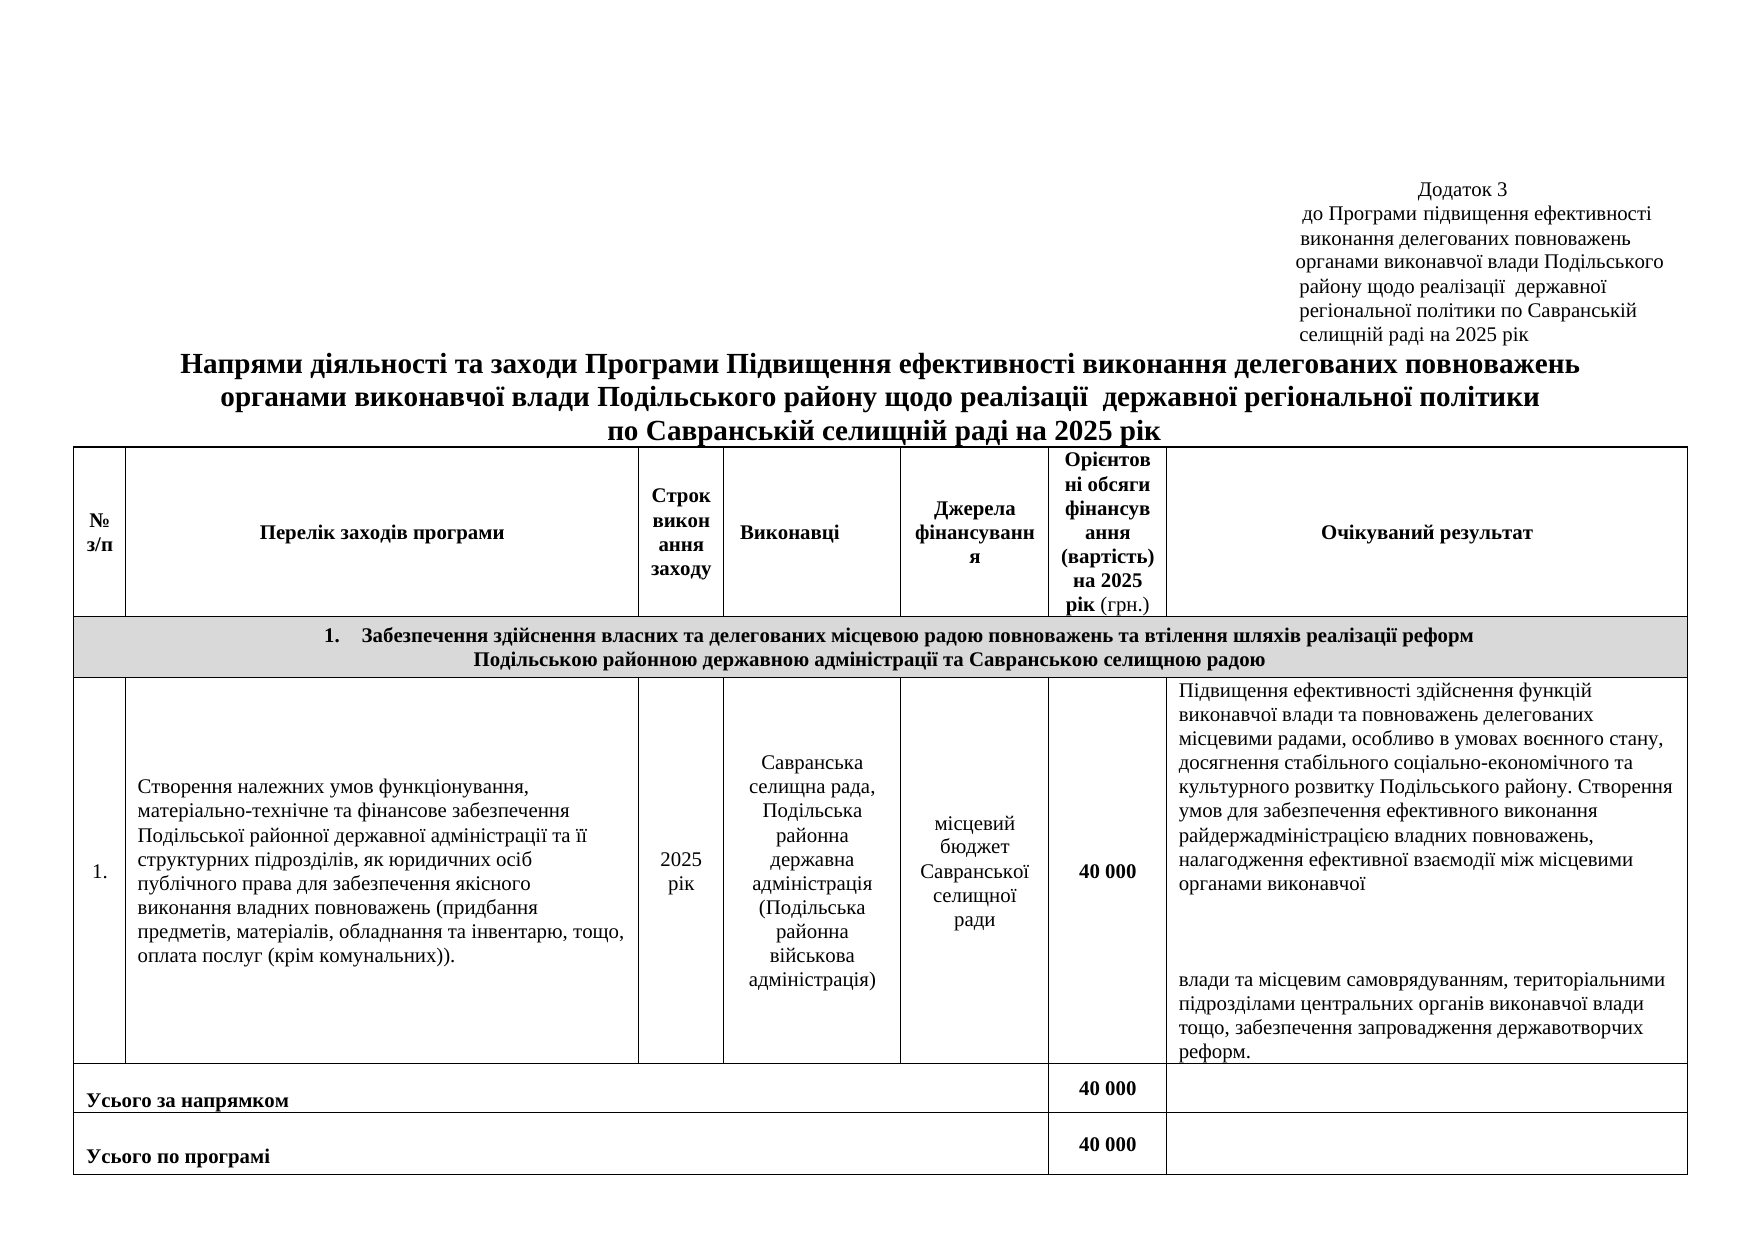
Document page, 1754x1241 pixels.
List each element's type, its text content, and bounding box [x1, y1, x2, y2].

text органами виконавчої влади Подільського [1214, 249, 1665, 273]
text району щодо реалізації державної [1214, 273, 1665, 298]
table_cell Орієнтовні обсяги фінансування (вартість) на 2025 рік (грн.) [1049, 448, 1166, 616]
table_cell Усього за напрямком [74, 1064, 1048, 1112]
table_cell № з/п [74, 448, 125, 616]
table_header Напрями діяльності та заходи Програми Підвищення ефективності виконання делегованих повноважень органами виконавчої влади Подільського району щодо реалізації державної регіональної політики по Савранській селищній раді на 2025 рік [74, 346, 1687, 446]
text Додаток 3 [1418, 177, 1713, 201]
table_cell Очікуваний результат [1167, 448, 1687, 616]
table_cell Створення належних умов функціонування, матеріально-технічне та фінансове забезпечення Подільської районної державної адміністрації та її структурних підрозділів, як юридичних осіб публічного права для забезпечення якісного виконання владних повноважень (придбання предметів, матеріалів, обладнання та інвентарю, тощо, оплата послуг (крім комунальних)). [126, 678, 638, 1063]
table_cell 2025 рік [639, 678, 723, 1063]
text до Програми підвищення ефективності [1214, 201, 1665, 225]
table_cell 40 000 [1049, 1113, 1166, 1174]
table_cell Строк виконання заходу [639, 448, 723, 616]
table_cell Забезпечення здійснення власних та делегованих місцевою радою повноважень та втілення шляхів реалізації реформ Подільською районною державною адміністрації та Савранською селищною радою [74, 617, 1687, 677]
table_cell 1. [74, 678, 125, 1063]
text регіональної політики по Савранській [1214, 298, 1665, 322]
table_cell [1167, 1064, 1687, 1112]
table_cell Підвищення ефективності здійснення функцій виконавчої влади та повноважень делегованих місцевими радами, особливо в умовах воєнного стану, досягнення стабільного соціально-економічного та культурного розвитку Подільського району. Створення умов для забезпечення ефективного виконання райдержадміністрацією владних повноважень, налагодження ефективної взаємодії між місцевими органами виконавчої влади та місцевим самоврядуванням, територіальними підрозділами центральних органів виконавчої влади тощо, забезпечення запровадження державотворчих реформ. [1167, 678, 1687, 1063]
table_cell [1167, 1113, 1687, 1174]
table_cell Усього по програмі [74, 1113, 1048, 1174]
text виконання делегованих повноважень [89, 225, 1665, 249]
table_cell місцевий бюджет Савранської селищної ради [901, 678, 1048, 1063]
table_cell Перелік заходів програми [126, 448, 638, 616]
table_cell 40 000 [1049, 678, 1166, 1063]
table_cell Джерела фінансування [901, 448, 1048, 616]
text селищній раді на 2025 рік [1214, 322, 1665, 346]
table_cell Савранська селищна рада, Подільська районна державна адміністрація (Подільська районна військова адміністрація) [724, 678, 900, 1063]
table_cell 40 000 [1049, 1064, 1166, 1112]
table_cell Виконавці [724, 448, 900, 616]
